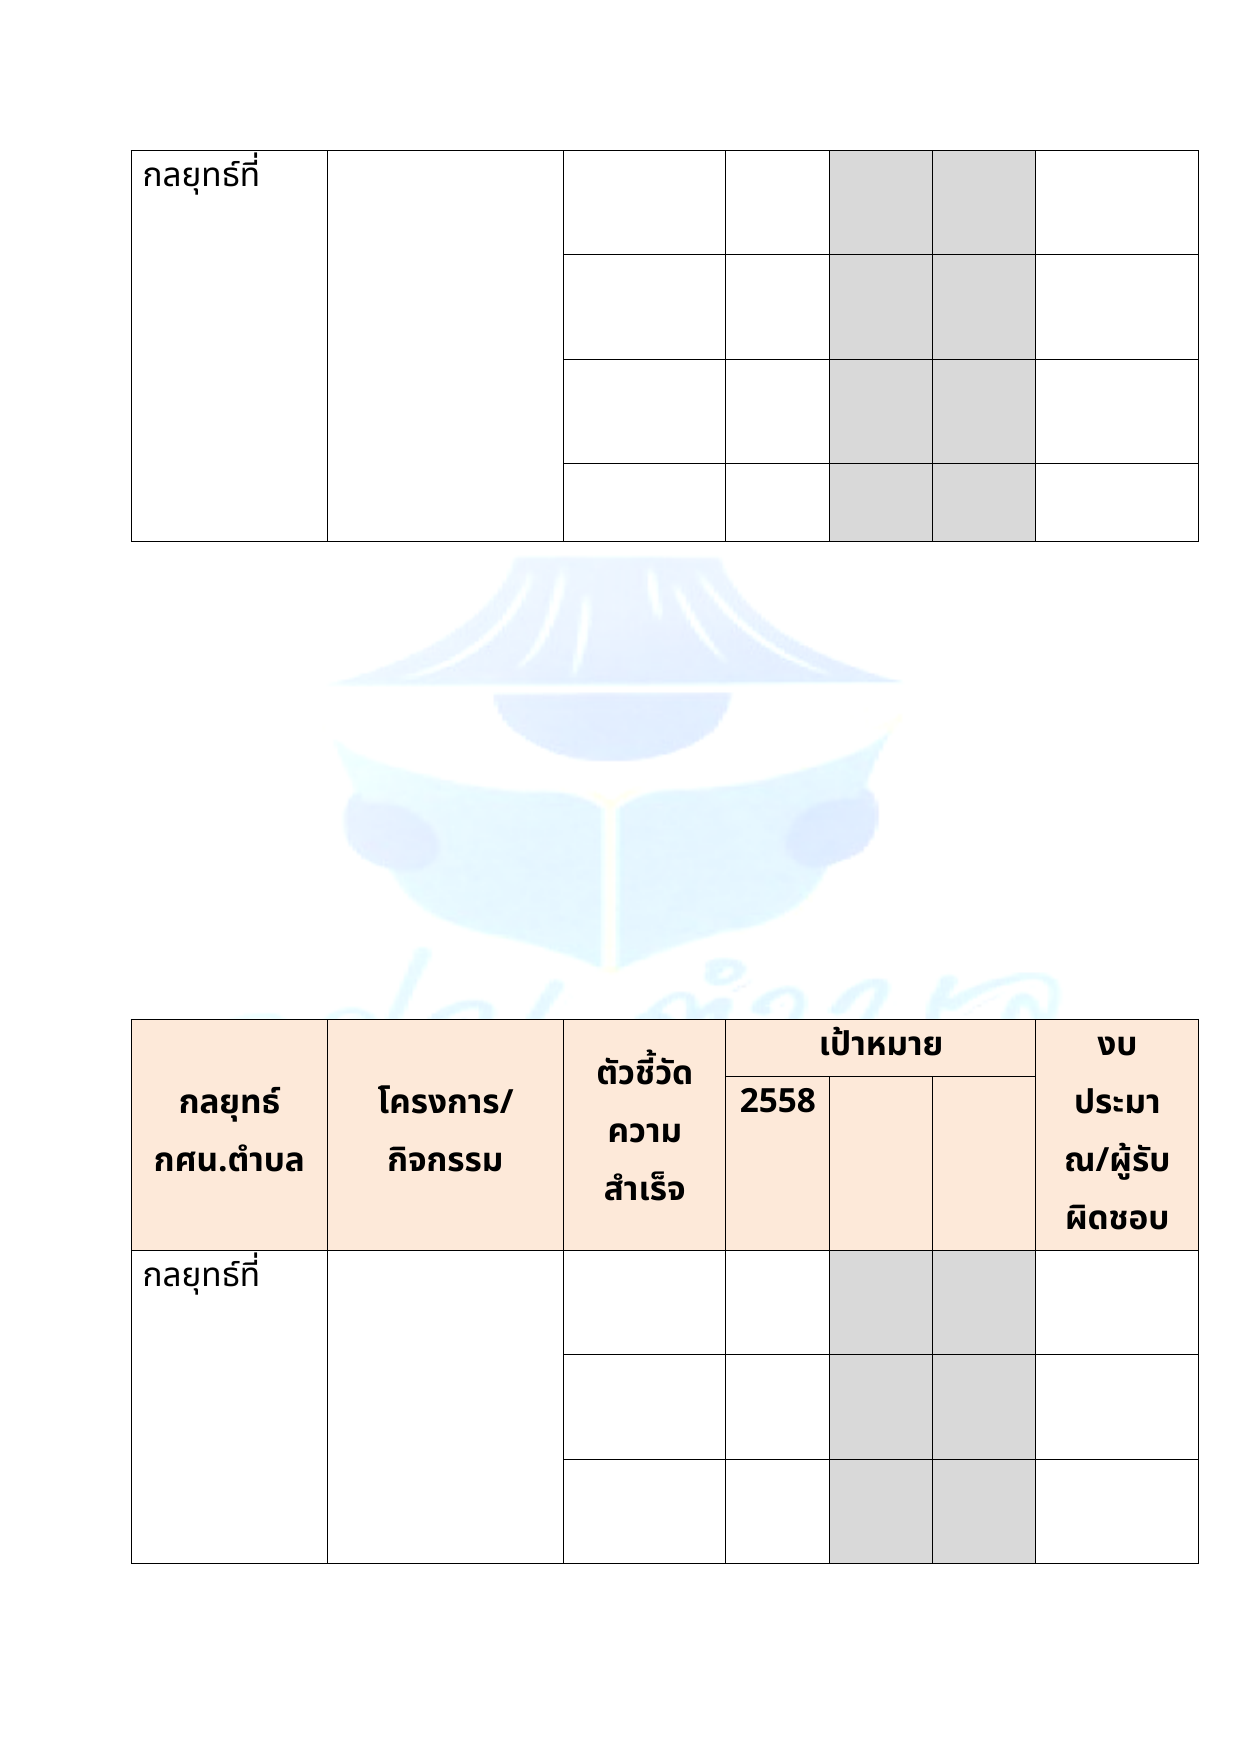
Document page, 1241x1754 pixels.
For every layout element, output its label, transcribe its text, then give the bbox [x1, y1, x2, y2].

table_header ตัวชี้วัดความสำเร็จ [564, 1020, 725, 1250]
table_cell [933, 1355, 1035, 1459]
table_cell [564, 360, 725, 463]
table_cell [933, 255, 1035, 359]
table_cell [1036, 1355, 1198, 1459]
table_cell [726, 151, 829, 254]
table_cell [933, 151, 1035, 254]
table_cell กลยุทธ์ที่ [132, 151, 327, 541]
table_cell [564, 1460, 725, 1563]
table_cell กลยุทธ์ที่ [132, 1251, 327, 1563]
table_cell [830, 1460, 932, 1563]
table_header เป้าหมาย [726, 1020, 1035, 1076]
table_cell [726, 255, 829, 359]
table_cell [726, 1251, 829, 1354]
table_cell [564, 464, 725, 541]
table_cell [1036, 1251, 1198, 1354]
table_cell [726, 1460, 829, 1563]
table_cell [1036, 255, 1198, 359]
table_cell [328, 1251, 563, 1563]
table_cell [726, 360, 829, 463]
table_cell [328, 151, 563, 541]
table_cell [830, 464, 932, 541]
table_cell [1036, 1460, 1198, 1563]
table_cell [933, 1460, 1035, 1563]
table_cell [933, 464, 1035, 541]
table_cell [933, 1077, 1035, 1250]
table_cell 2558 [726, 1077, 829, 1250]
table_cell [726, 1355, 829, 1459]
table_header โครงการ/กิจกรรม [328, 1020, 563, 1250]
table_header งบประมาณ/ผู้รับผิดชอบ [1036, 1020, 1198, 1250]
table_cell [830, 360, 932, 463]
table_cell [830, 1251, 932, 1354]
table_cell [1036, 464, 1198, 541]
table_cell [726, 464, 829, 541]
table_cell [830, 255, 932, 359]
table_cell [564, 255, 725, 359]
table_cell [1036, 360, 1198, 463]
table_cell [1036, 151, 1198, 254]
table_cell [830, 1077, 932, 1250]
table_cell [933, 1251, 1035, 1354]
table_cell [564, 151, 725, 254]
table_cell [564, 1251, 725, 1354]
table_cell [564, 1355, 725, 1459]
table_cell [830, 151, 932, 254]
table_cell [933, 360, 1035, 463]
table_cell [830, 1355, 932, 1459]
table_header กลยุทธ์ กศน.ตำบล [132, 1020, 327, 1250]
